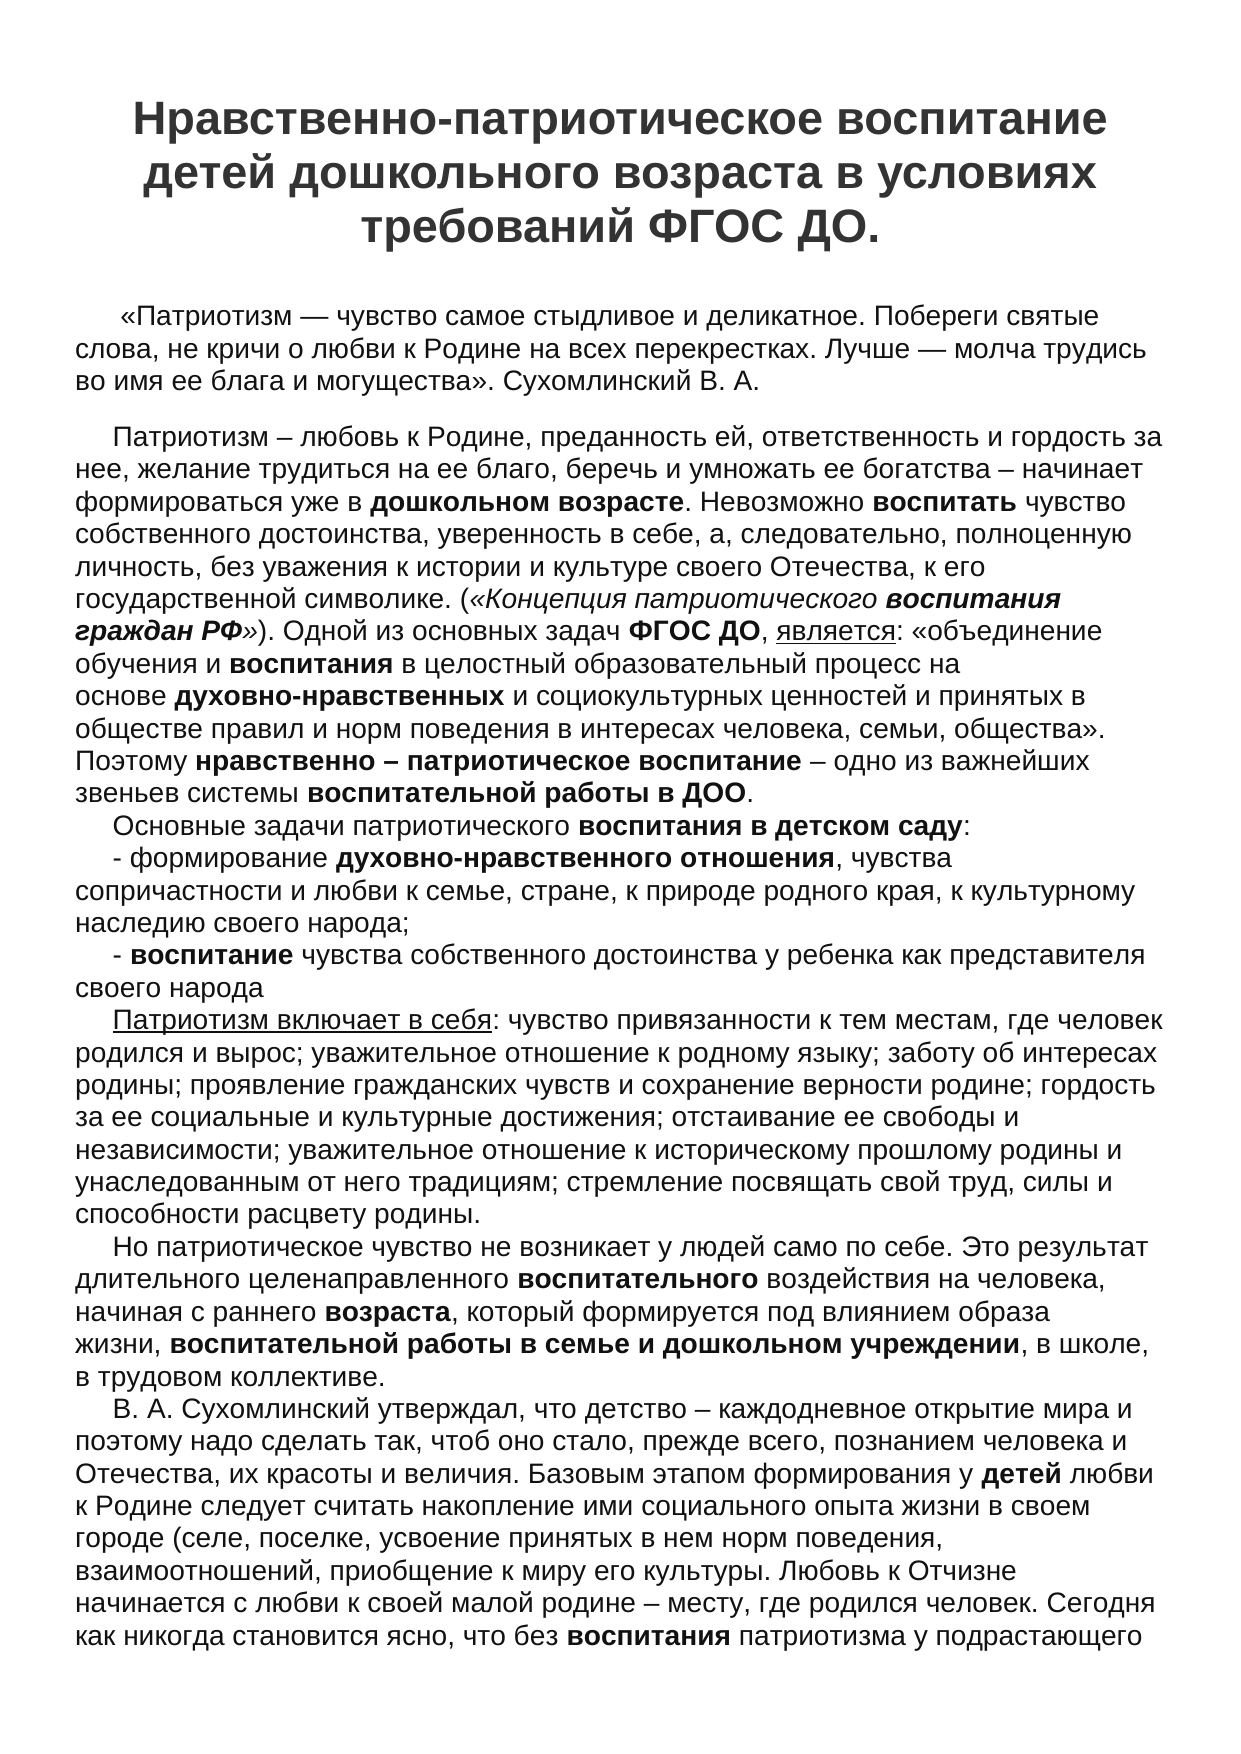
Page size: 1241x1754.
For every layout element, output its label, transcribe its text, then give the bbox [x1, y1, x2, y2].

text - воспитание чувства собственного достоинства у ребенка как представителя своего народа [75, 938, 1165, 1003]
text Патриотизм включает в себя: чувство привязанности к тем местам, где человек родился и вырос; уважительное отношение к родному языку; заботу об интересах родины; проявление гражданских чувств и сохранение верности родине; гордость за ее социальные и культурные достижения; отстаивание ее свободы и независимости; уважительное отношение к историческому прошлому родины и унаследованным от него традициям; стремление посвящать свой труд, силы и способности расцвету родины. [75, 1003, 1165, 1230]
text Основные задачи патриотического воспитания в детском саду: [75, 809, 1165, 841]
text Нравственно-патриотическое воспитание детей дошкольного возраста в условиях требований ФГОС ДО. [75, 91, 1165, 252]
text Патриотизм – любовь к Родине, преданность ей, ответственность и гордость за нее, желание трудиться на ее благо, беречь и умножать ее богатства – начинает формироваться уже в дошкольном возрасте. Невозможно воспитать чувство собственного достоинства, уверенность в себе, а, следовательно, полноценную личность, без уважения к истории и культуре своего Отечества, к его государственной символике. («Концепция патриотического воспитания граждан РФ»). Одной из основных задач ФГОС ДО, является: «объединение обучения и воспитания в целостный образовательный процесс на основе духовно-нравственных и социокультурных ценностей и принятых в обществе правил и норм поведения в интересах человека, семьи, общества». Поэтому нравственно – патриотическое воспитание – одно из важнейших звеньев системы воспитательной работы в ДОО. [75, 420, 1165, 809]
text - формирование духовно-нравственного отношения, чувства сопричастности и любви к семье, стране, к природе родного края, к культурному наследию своего народа; [75, 841, 1165, 938]
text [75, 1392, 1165, 1651]
text Но патриотическое чувство не возникает у людей само по себе. Это результат длительного целенаправленного воспитательного воздействия на человека, начиная с раннего возраста, который формируется под влиянием образа жизни, воспитательной работы в семье и дошкольном учреждении, в школе, в трудовом коллективе. [75, 1230, 1165, 1392]
text «Патриотизм — чувство самое стыдливое и деликатное. Побереги святые слова, не кричи о любви к Родине на всех перекрестках. Лучше — молча трудись во имя ее блага и могущества». Сухомлинский В. А. [75, 299, 1165, 397]
